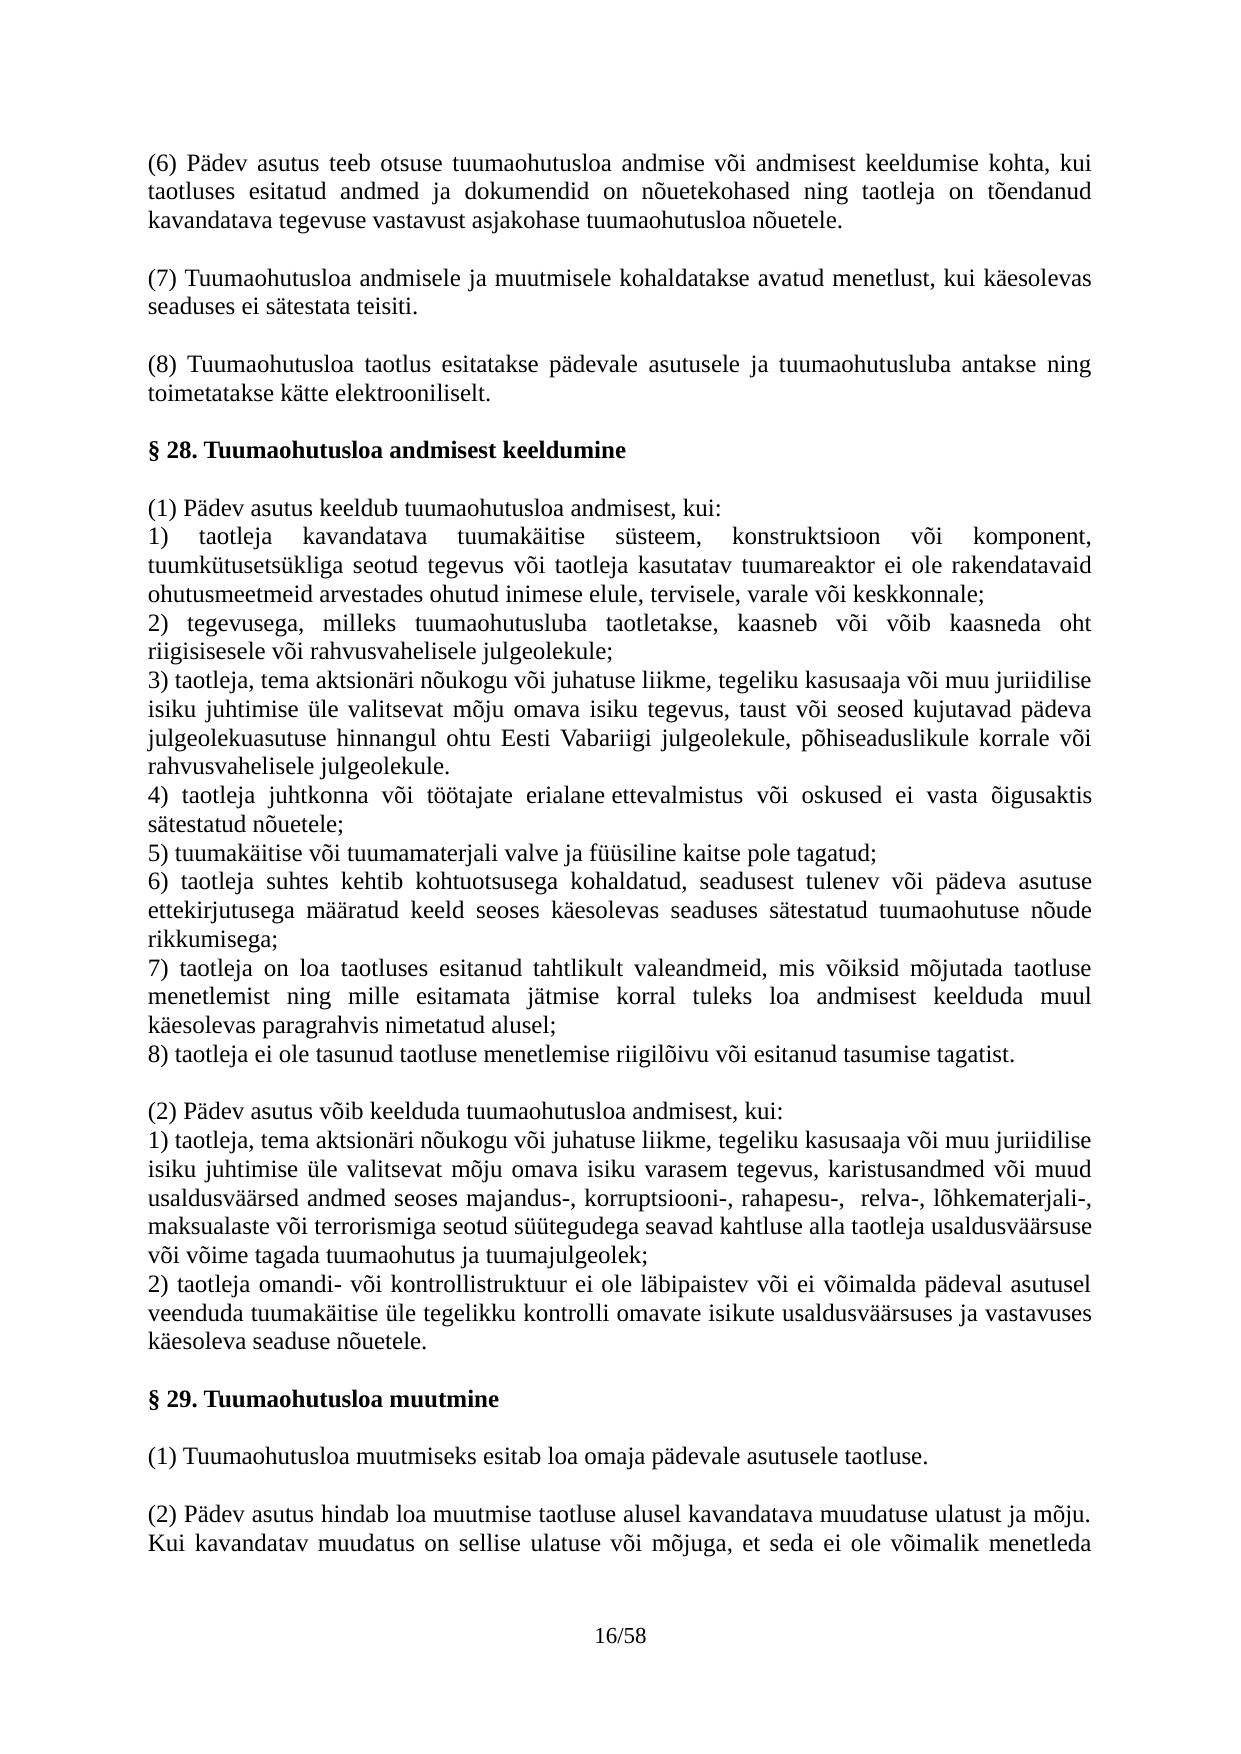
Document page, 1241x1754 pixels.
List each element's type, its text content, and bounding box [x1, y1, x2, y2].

text § 28. Tuumaohutusloa andmisest keeldumine [148, 435, 1093, 464]
text 7) taotleja on loa taotluses esitanud tahtlikult valeandmeid, mis võiksid mõjutada taotluse menetlemist ning mille esitamata jätmise korral tuleks loa andmisest keelduda muul käesolevas paragrahvis nimetatud alusel; [148, 953, 1093, 1039]
text (8) Tuumaohutusloa taotlus esitatakse pädevale asutusele ja tuumaohutusluba antakse ning toimetatakse kätte elektrooniliselt. [148, 349, 1093, 406]
text 1) taotleja kavandatava tuumakäitise süsteem, konstruktsioon või komponent, tuumkütusetsükliga seotud tegevus või taotleja kasutatav tuumareaktor ei ole rakendatavaid ohutusmeetmeid arvestades ohutud inimese elule, tervisele, varale või keskkonnale; [148, 521, 1093, 608]
text (2) Pädev asutus võib keelduda tuumaohutusloa andmisest, kui: [148, 1096, 1093, 1125]
text (1) Pädev asutus keeldub tuumaohutusloa andmisest, kui: [148, 493, 1093, 521]
text 5) tuumakäitise või tuumamaterjali valve ja füüsiline kaitse pole tagatud; [148, 838, 1093, 866]
text 3) taotleja, tema aktsionäri nõukogu või juhatuse liikme, tegeliku kasusaaja või muu juriidilise isiku juhtimise üle valitsevat mõju omava isiku tegevus, taust või seosed kujutavad pädeva julgeolekuasutuse hinnangul ohtu Eesti Vabariigi julgeolekule, põhiseaduslikule korrale või rahvusvahelisele julgeolekule. [148, 665, 1093, 780]
text 4) taotleja juhtkonna või töötajate erialane ettevalmistus või oskused ei vasta õigusaktis sätestatud nõuetele; [148, 780, 1093, 838]
text (1) Tuumaohutusloa muutmiseks esitab loa omaja pädevale asutusele taotluse. [148, 1441, 1093, 1470]
text (7) Tuumaohutusloa andmisele ja muutmisele kohaldatakse avatud menetlust, kui käesolevas seaduses ei sätestata teisiti. [148, 263, 1093, 320]
text 8) taotleja ei ole tasunud taotluse menetlemise riigilõivu või esitanud tasumise tagatist. [148, 1039, 1093, 1068]
text 6) taotleja suhtes kehtib kohtuotsusega kohaldatud, seadusest tulenev või pädeva asutuse ettekirjutusega määratud keeld seoses käesolevas seaduses sätestatud tuumaohutuse nõude rikkumisega; [148, 866, 1093, 953]
text § 29. Tuumaohutusloa muutmine [148, 1384, 1093, 1413]
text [148, 1499, 1093, 1556]
text (6) Pädev asutus teeb otsuse tuumaohutusloa andmise või andmisest keeldumise kohta, kui taotluses esitatud andmed ja dokumendid on nõuetekohased ning taotleja on tõendanud kavandatava tegevuse vastavust asjakohase tuumaohutusloa nõuetele. [148, 148, 1093, 234]
text 2) tegevusega, milleks tuumaohutusluba taotletakse, kaasneb või võib kaasneda oht riigisisesele või rahvusvahelisele julgeolekule; [148, 608, 1093, 665]
text 1) taotleja, tema aktsionäri nõukogu või juhatuse liikme, tegeliku kasusaaja või muu juriidilise isiku juhtimise üle valitsevat mõju omava isiku varasem tegevus, karistusandmed või muud usaldusväärsed andmed seoses majandus-, korruptsiooni-, rahapesu-, relva-, lõhkematerjali-, maksualaste või terrorismiga seotud süütegudega seavad kahtluse alla taotleja usaldusväärsuse või võime tagada tuumaohutus ja tuumajulgeolek; [148, 1125, 1093, 1269]
text 2) taotleja omandi- või kontrollistruktuur ei ole läbipaistev või ei võimalda pädeval asutusel veenduda tuumakäitise üle tegelikku kontrolli omavate isikute usaldusväärsuses ja vastavuses käesoleva seaduse nõuetele. [148, 1269, 1093, 1355]
